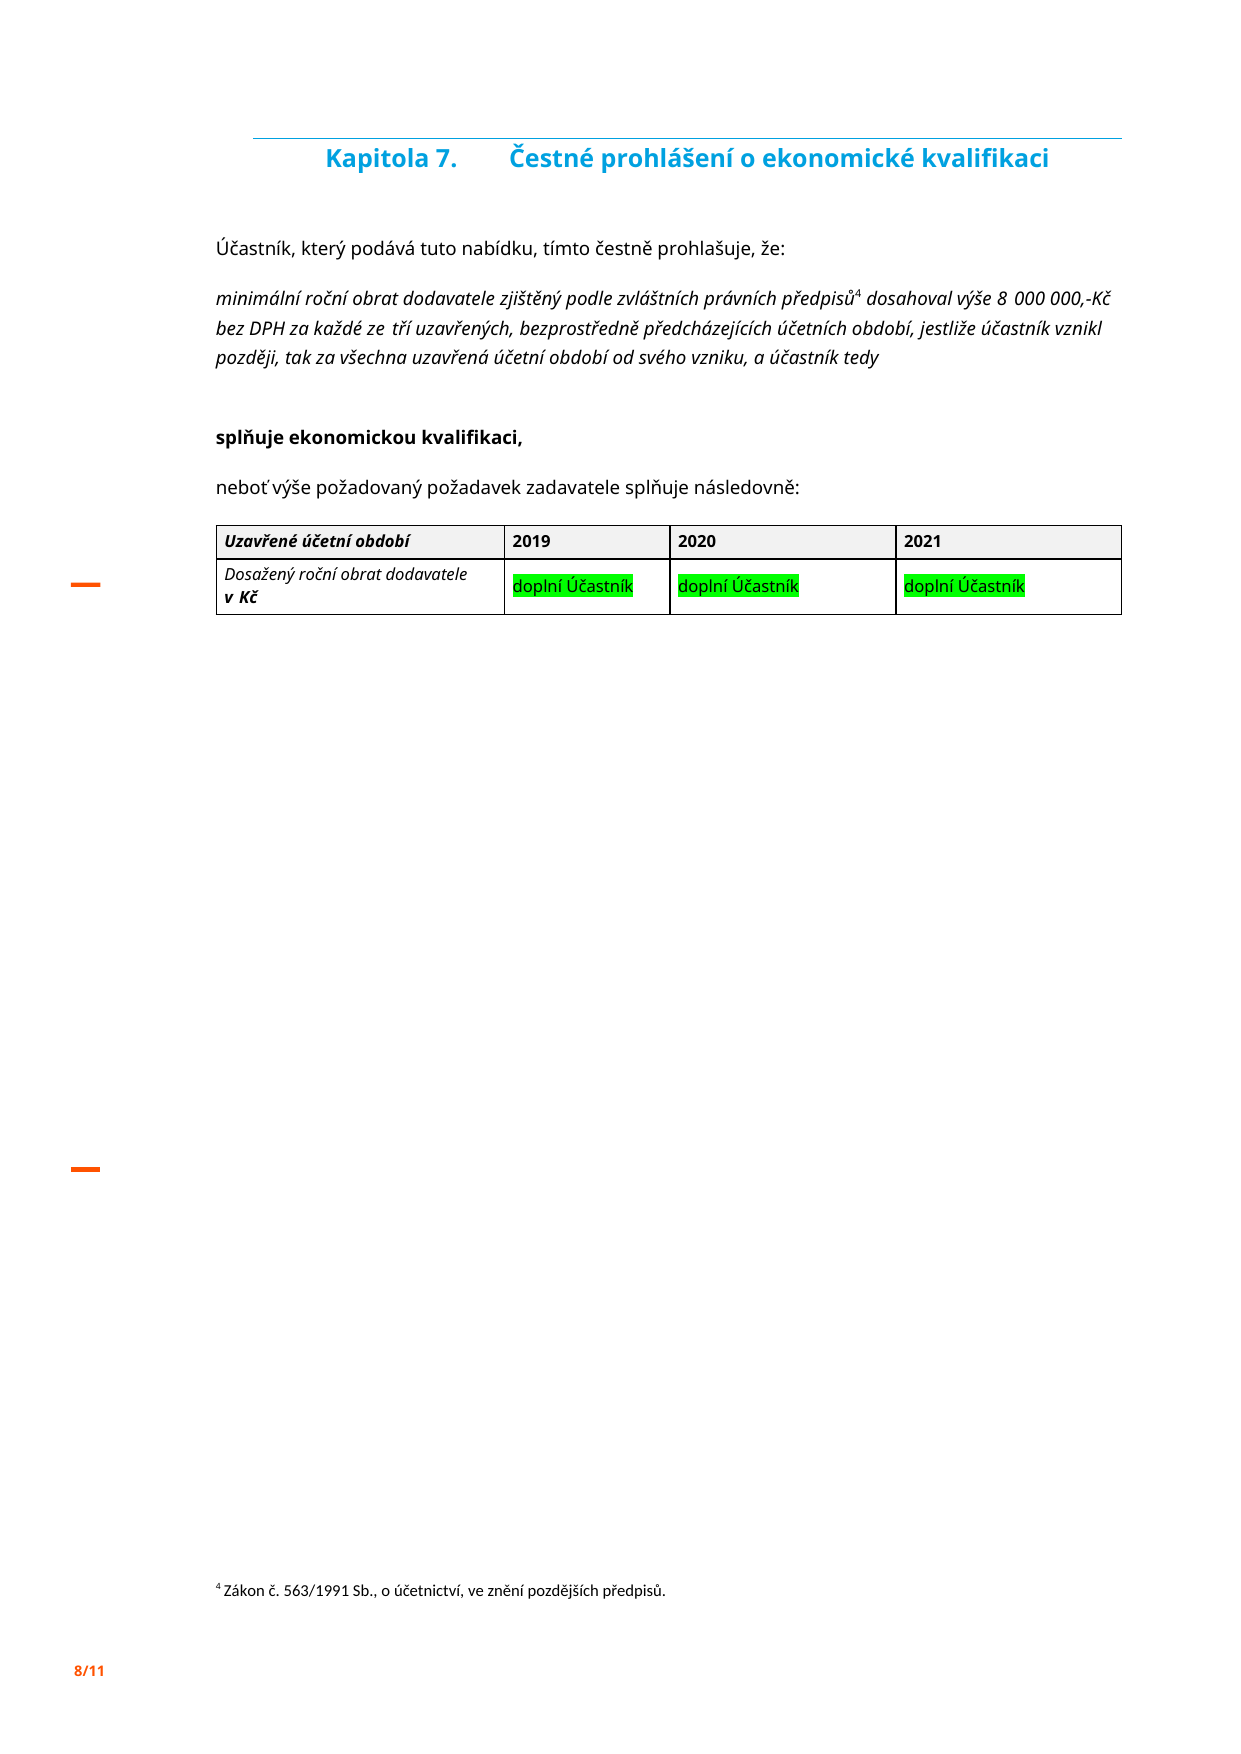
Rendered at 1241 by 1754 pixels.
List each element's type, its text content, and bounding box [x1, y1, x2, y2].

text Účastník, který podává tuto nabídku, tímto čestně prohlašuje, že: [216, 235, 1122, 261]
table_header 2019 [505, 526, 669, 558]
table_cell Dosažený roční obrat dodavatele v Kč [217, 560, 504, 614]
text splňuje ekonomickou kvalifikaci, [216, 424, 1122, 449]
table_header 2020 [671, 526, 895, 558]
text minimální roční obrat dodavatele zjištěný podle zvláštních právních předpisů dosahoval výše 8 000 000,-Kč bez DPH za každé ze tří uzavřených, bezprostředně předcházejících účetních období, jestliže účastník vznikl později, tak za všechna uzavřená účetní období od svého vzniku, a účastník tedy [216, 286, 1122, 370]
table_cell doplní Účastník [671, 560, 895, 614]
table_cell doplní Účastník [897, 560, 1121, 614]
table_cell doplní Účastník [505, 560, 669, 614]
text neboť výše požadovaný požadavek zadavatele splňuje následovně: [216, 474, 1122, 500]
subtitle Čestné prohlášení o ekonomické kvalifikaci [253, 139, 1122, 174]
table_header Uzavřené účetní období [217, 526, 504, 558]
table_header 2021 [897, 526, 1121, 558]
